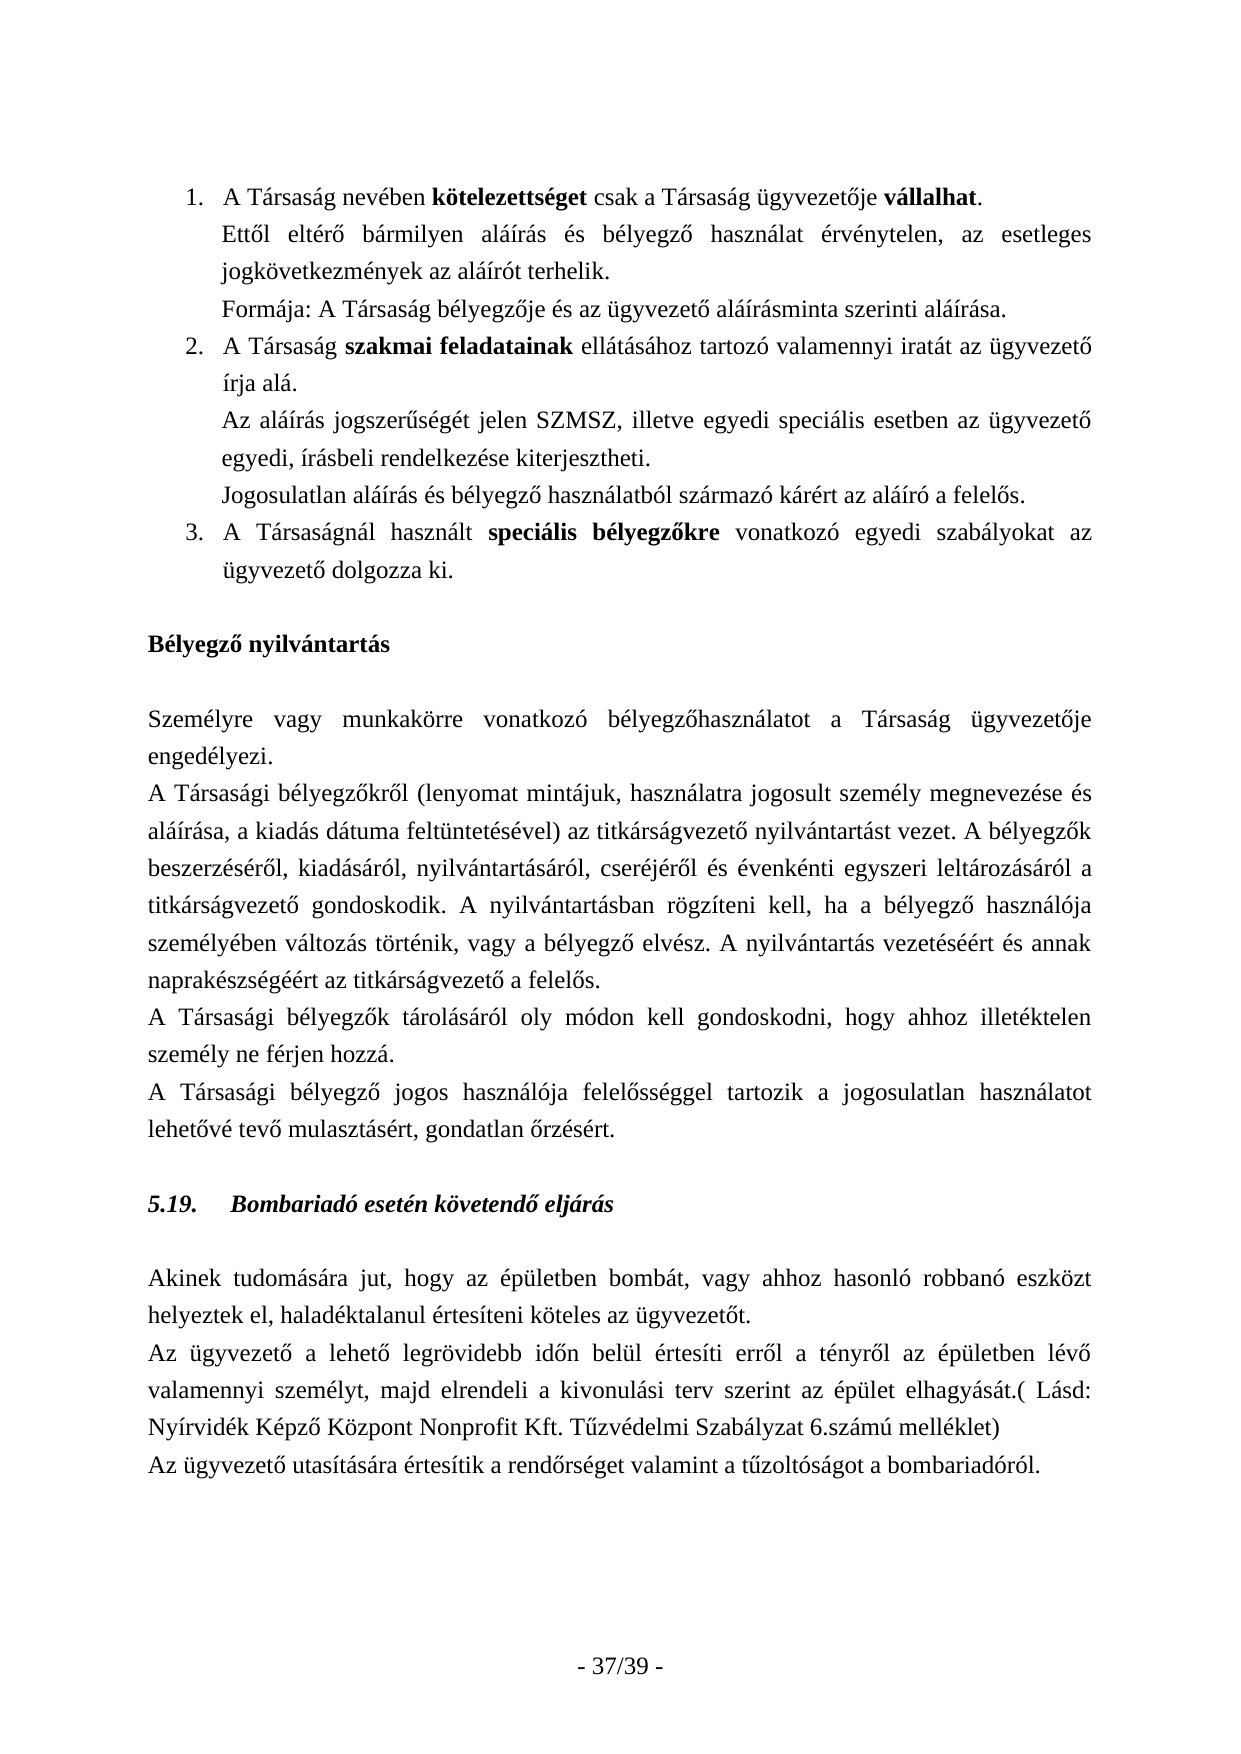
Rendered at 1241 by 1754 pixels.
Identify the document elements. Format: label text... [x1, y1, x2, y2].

text Az ügyvezető a lehető legrövidebb időn belül értesíti erről a tényről az épületben lévő valamennyi személyt, majd elrendeli a kivonulási terv szerint az épület elhagyását.( Lásd: Nyírvidék Képző Központ Nonprofit Kft. Tűzvédelmi Szabályzat 6.számú melléklet) [148, 1338, 1092, 1441]
text Ettől eltérő bármilyen aláírás és bélyegző használat érvénytelen, az esetleges jogkövetkezmények az aláírót terhelik. [221, 219, 1092, 285]
text Bélyegző nyilvántartás [148, 629, 1092, 658]
text Jogosulatlan aláírás és bélyegző használatból származó kárért az aláíró a felelős. [221, 480, 1092, 509]
text Az ügyvezető utasítására értesítik a rendőrséget valamint a tűzoltóságot a bombariadóról. [148, 1450, 1092, 1478]
text Az aláírás jogszerűségét jelen SZMSZ, illetve egyedi speciális esetben az ügyvezető egyedi, írásbeli rendelkezése kiterjesztheti. [221, 406, 1092, 472]
list A Társaság nevében kötelezettséget csak a Társaság ügyvezetője vállalhat. [185, 182, 1092, 211]
list A Társaság szakmai feladatainak ellátásához tartozó valamennyi iratát az ügyvezető írja alá. [185, 331, 1092, 397]
subtitle Bombariadó esetén követendő eljárás [148, 1189, 1092, 1217]
text A Társasági bélyegző jogos használója felelősséggel tartozik a jogosulatlan használatot lehetővé tevő mulasztásért, gondatlan őrzésért. [148, 1077, 1092, 1143]
text Formája: A Társaság bélyegzője és az ügyvezető aláírásminta szerinti aláírása. [221, 294, 1092, 322]
text Akinek tudomására jut, hogy az épületben bombát, vagy ahhoz hasonló robbanó eszközt helyeztek el, haladéktalanul értesíteni köteles az ügyvezetőt. [148, 1263, 1092, 1329]
list A Társaságnál használt speciális bélyegzőkre vonatkozó egyedi szabályokat az ügyvezető dolgozza ki. [185, 517, 1092, 583]
text Személyre vagy munkakörre vonatkozó bélyegzőhasználatot a Társaság ügyvezetője engedélyezi. [148, 704, 1092, 770]
text A Társasági bélyegzőkről (lenyomat mintájuk, használatra jogosult személy megnevezése és aláírása, a kiadás dátuma feltüntetésével) az titkárságvezető nyilvántartást vezet. A bélyegzők beszerzéséről, kiadásáról, nyilvántartásáról, cseréjéről és évenkénti egyszeri leltározásáról a titkárságvezető gondoskodik. A nyilvántartásban rögzíteni kell, ha a bélyegző használója személyében változás történik, vagy a bélyegző elvész. A nyilvántartás vezetéséért és annak naprakészségéért az titkárságvezető a felelős. [148, 778, 1092, 994]
text A Társasági bélyegzők tárolásáról oly módon kell gondoskodni, hogy ahhoz illetéktelen személy ne férjen hozzá. [148, 1002, 1092, 1068]
